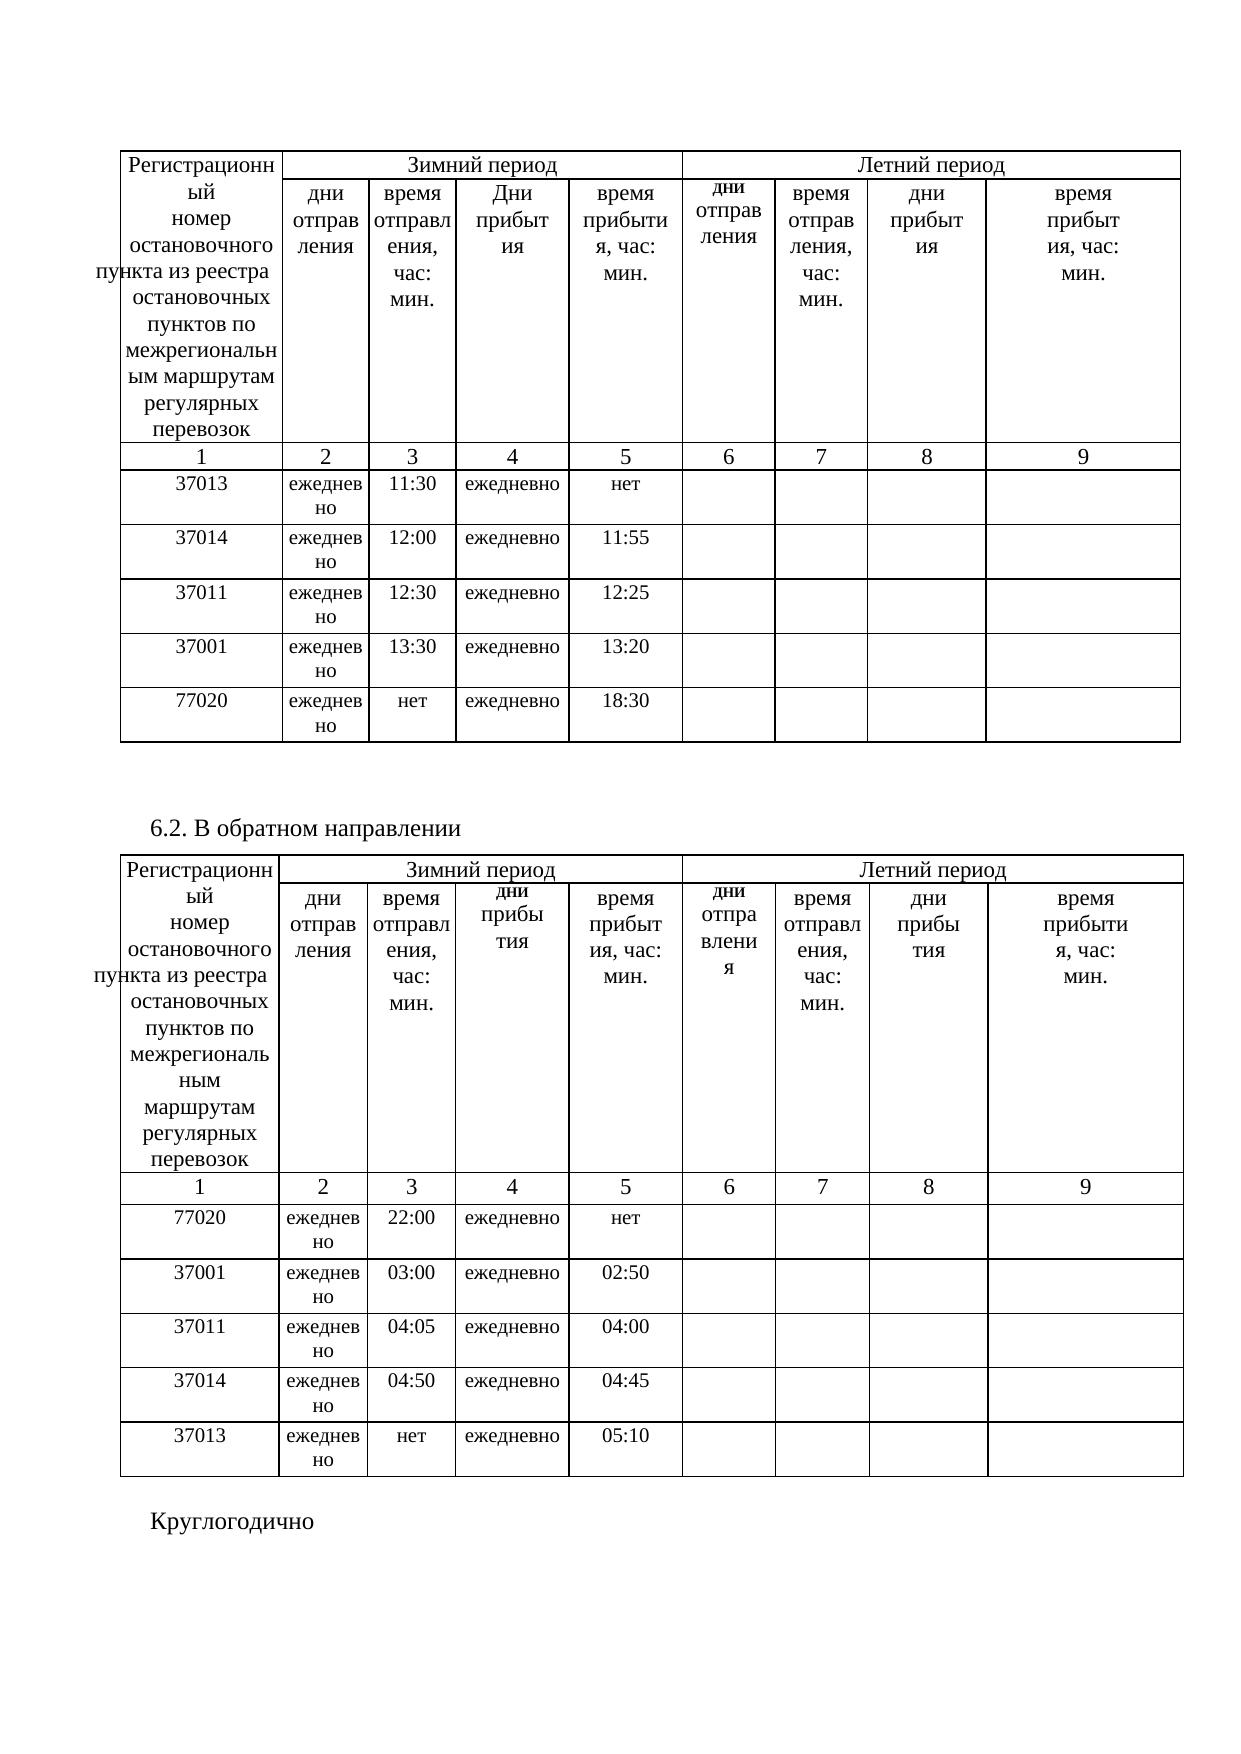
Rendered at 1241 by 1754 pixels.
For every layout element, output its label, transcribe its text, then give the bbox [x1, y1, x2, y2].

table_cell 6 [683, 1173, 775, 1204]
table_cell 04:45 [570, 1368, 682, 1421]
table_cell ежедневно [280, 1314, 367, 1367]
table_cell время отправл ения, час: мин. [368, 884, 455, 1172]
table_cell [989, 1205, 1183, 1258]
table_cell [989, 1368, 1183, 1421]
table_cell ежедневно [283, 634, 368, 687]
table_cell время прибыт ия, час: мин. [570, 884, 682, 1172]
table_cell 37014 [121, 525, 282, 578]
table_cell время прибыт ия, час: мин. [987, 180, 1180, 441]
table_header Регистрационный номер остановочного пункта из реестра остановочных пунктов по межрегиональным маршрутам регулярных перевозок [121, 856, 278, 1172]
table_cell 9 [987, 443, 1180, 469]
table_cell 04:50 [368, 1368, 455, 1421]
table_header Зимний период [283, 152, 682, 178]
table_cell 5 [570, 443, 682, 469]
table_cell [683, 1423, 775, 1476]
table_cell [776, 580, 867, 632]
table_cell Дни прибыт ия [457, 180, 568, 441]
table_cell 37013 [121, 1423, 278, 1476]
table_cell [987, 580, 1180, 632]
table_cell [776, 1260, 869, 1312]
table_cell 77020 [121, 688, 282, 741]
table_cell 12:25 [570, 580, 682, 632]
table_cell ежедневно [457, 688, 568, 741]
table_cell [683, 634, 774, 687]
table_cell [989, 1314, 1183, 1367]
table_cell 8 [868, 443, 985, 469]
table_cell 11:30 [370, 471, 455, 524]
table_cell [987, 525, 1180, 578]
table_cell [868, 580, 985, 632]
table_cell [989, 1423, 1183, 1476]
table_cell [683, 580, 774, 632]
table_cell [987, 471, 1180, 524]
table_cell ДНИ отпра влени я [683, 884, 775, 1172]
table_cell [683, 525, 774, 578]
table_cell [989, 1260, 1183, 1312]
table_cell ежедневно [456, 1260, 568, 1312]
table_cell ежедневно [283, 525, 368, 578]
table_cell 37013 [121, 471, 282, 524]
table_cell ежедневно [457, 634, 568, 687]
table_cell [683, 688, 774, 741]
table_cell 12:00 [370, 525, 455, 578]
table_cell 5 [570, 1173, 682, 1204]
table_cell время отправл ения, час: мин. [370, 180, 455, 441]
table_cell [683, 1205, 775, 1258]
table_cell [870, 1205, 987, 1258]
table_cell дни отправ ления [283, 180, 368, 441]
table_cell ДНИ отправ ления [683, 180, 774, 441]
table_cell ежедневно [283, 471, 368, 524]
table_cell 02:50 [570, 1260, 682, 1312]
table_cell 13:30 [370, 634, 455, 687]
table_cell [870, 1423, 987, 1476]
table_cell [868, 525, 985, 578]
table_cell ДНИ прибы тия [456, 884, 568, 1172]
table_cell 7 [776, 443, 867, 469]
table_cell [776, 471, 867, 524]
table_header Зимний период [280, 856, 682, 882]
table_cell [868, 634, 985, 687]
table_cell 3 [368, 1173, 455, 1204]
table_cell 18:30 [570, 688, 682, 741]
table_cell время прибыти я, час: мин. [570, 180, 682, 441]
table_cell 6 [683, 443, 774, 469]
table_cell [683, 1368, 775, 1421]
table_cell время прибыти я, час: мин. [989, 884, 1183, 1172]
text 6.2. В обратном направлении [150, 813, 1090, 842]
table_cell 37011 [121, 580, 282, 632]
table_cell [776, 525, 867, 578]
table_cell 04:05 [368, 1314, 455, 1367]
table_cell 13:20 [570, 634, 682, 687]
table_cell нет [570, 1205, 682, 1258]
table_cell 4 [457, 443, 568, 469]
table_cell 1 [121, 1173, 278, 1204]
table_cell 05:10 [570, 1423, 682, 1476]
table_cell [776, 1423, 869, 1476]
table_cell 03:00 [368, 1260, 455, 1312]
table_cell [987, 634, 1180, 687]
table_cell ежедневно [283, 688, 368, 741]
table_cell ежедневно [280, 1260, 367, 1312]
table_header Летний период [683, 152, 1180, 178]
table_cell 37011 [121, 1314, 278, 1367]
table_cell [868, 471, 985, 524]
table_cell ежедневно [280, 1368, 367, 1421]
table_cell время отправ ления, час: мин. [776, 180, 867, 441]
table_cell [870, 1368, 987, 1421]
table_cell 8 [870, 1173, 987, 1204]
table_cell [683, 1314, 775, 1367]
table_cell нет [368, 1423, 455, 1476]
table_cell [683, 471, 774, 524]
table_cell 3 [370, 443, 455, 469]
table_cell дни прибыт ия [868, 180, 985, 441]
table_cell ежедневно [456, 1368, 568, 1421]
table_cell нет [370, 688, 455, 741]
table_cell ежедневно [456, 1205, 568, 1258]
table_cell [776, 1368, 869, 1421]
table_cell 2 [280, 1173, 367, 1204]
table_cell 9 [989, 1173, 1183, 1204]
table_cell 22:00 [368, 1205, 455, 1258]
table_header Регистрационный номер остановочного пункта из реестра остановочных пунктов по межрегиональным маршрутам регулярных перевозок [121, 152, 282, 441]
table_cell 37001 [121, 634, 282, 687]
table_cell [776, 1205, 869, 1258]
table_cell нет [570, 471, 682, 524]
table_cell ежедневно [457, 525, 568, 578]
table_cell 12:30 [370, 580, 455, 632]
table_cell 4 [456, 1173, 568, 1204]
text Круглогодично [150, 1506, 1090, 1535]
table_cell 04:00 [570, 1314, 682, 1367]
table_header Летний период [683, 856, 1183, 882]
table_cell дни прибы тия [870, 884, 987, 1172]
table_cell ежедневно [456, 1314, 568, 1367]
table_cell 2 [283, 443, 368, 469]
table_cell 11:55 [570, 525, 682, 578]
table_cell [987, 688, 1180, 741]
table_cell [683, 1260, 775, 1312]
table_cell [776, 1314, 869, 1367]
table_cell время отправл ения, час: мин. [776, 884, 869, 1172]
table_cell 1 [121, 443, 282, 469]
table_cell [868, 688, 985, 741]
table_cell ежедневно [456, 1423, 568, 1476]
table_cell ежедневно [457, 580, 568, 632]
table_cell ежедневно [280, 1423, 367, 1476]
table_cell 37001 [121, 1260, 278, 1312]
table_cell [776, 634, 867, 687]
table_cell ежедневно [280, 1205, 367, 1258]
table_cell 77020 [121, 1205, 278, 1258]
table_cell 37014 [121, 1368, 278, 1421]
table_cell [870, 1314, 987, 1367]
table_cell дни отправ ления [280, 884, 367, 1172]
table_cell 7 [776, 1173, 869, 1204]
table_cell ежедневно [457, 471, 568, 524]
table_cell [870, 1260, 987, 1312]
table_cell [776, 688, 867, 741]
table_cell ежедневно [283, 580, 368, 632]
